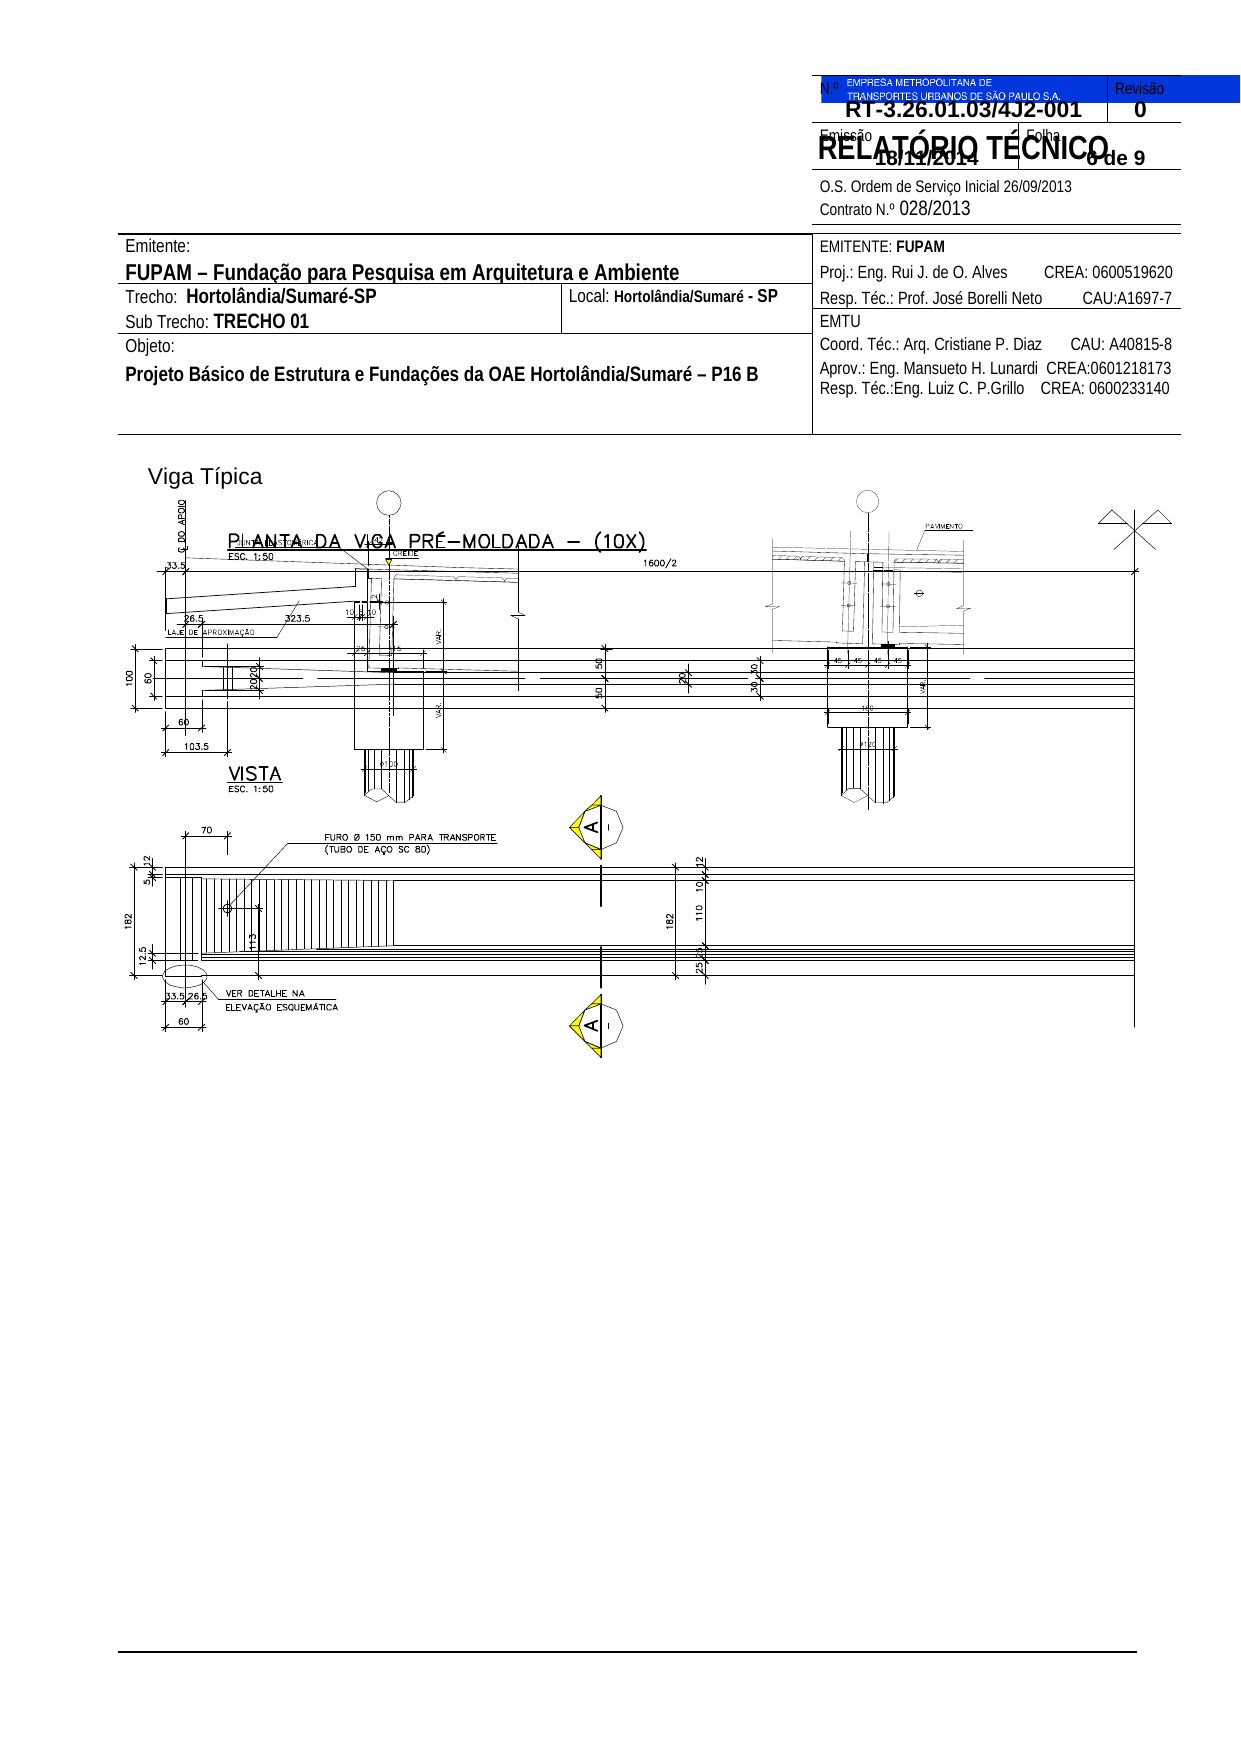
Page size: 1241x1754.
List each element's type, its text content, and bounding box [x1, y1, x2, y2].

picture [821, 76, 1107, 103]
text Viga Típica [148, 459, 1137, 490]
picture [1108, 75, 1241, 103]
